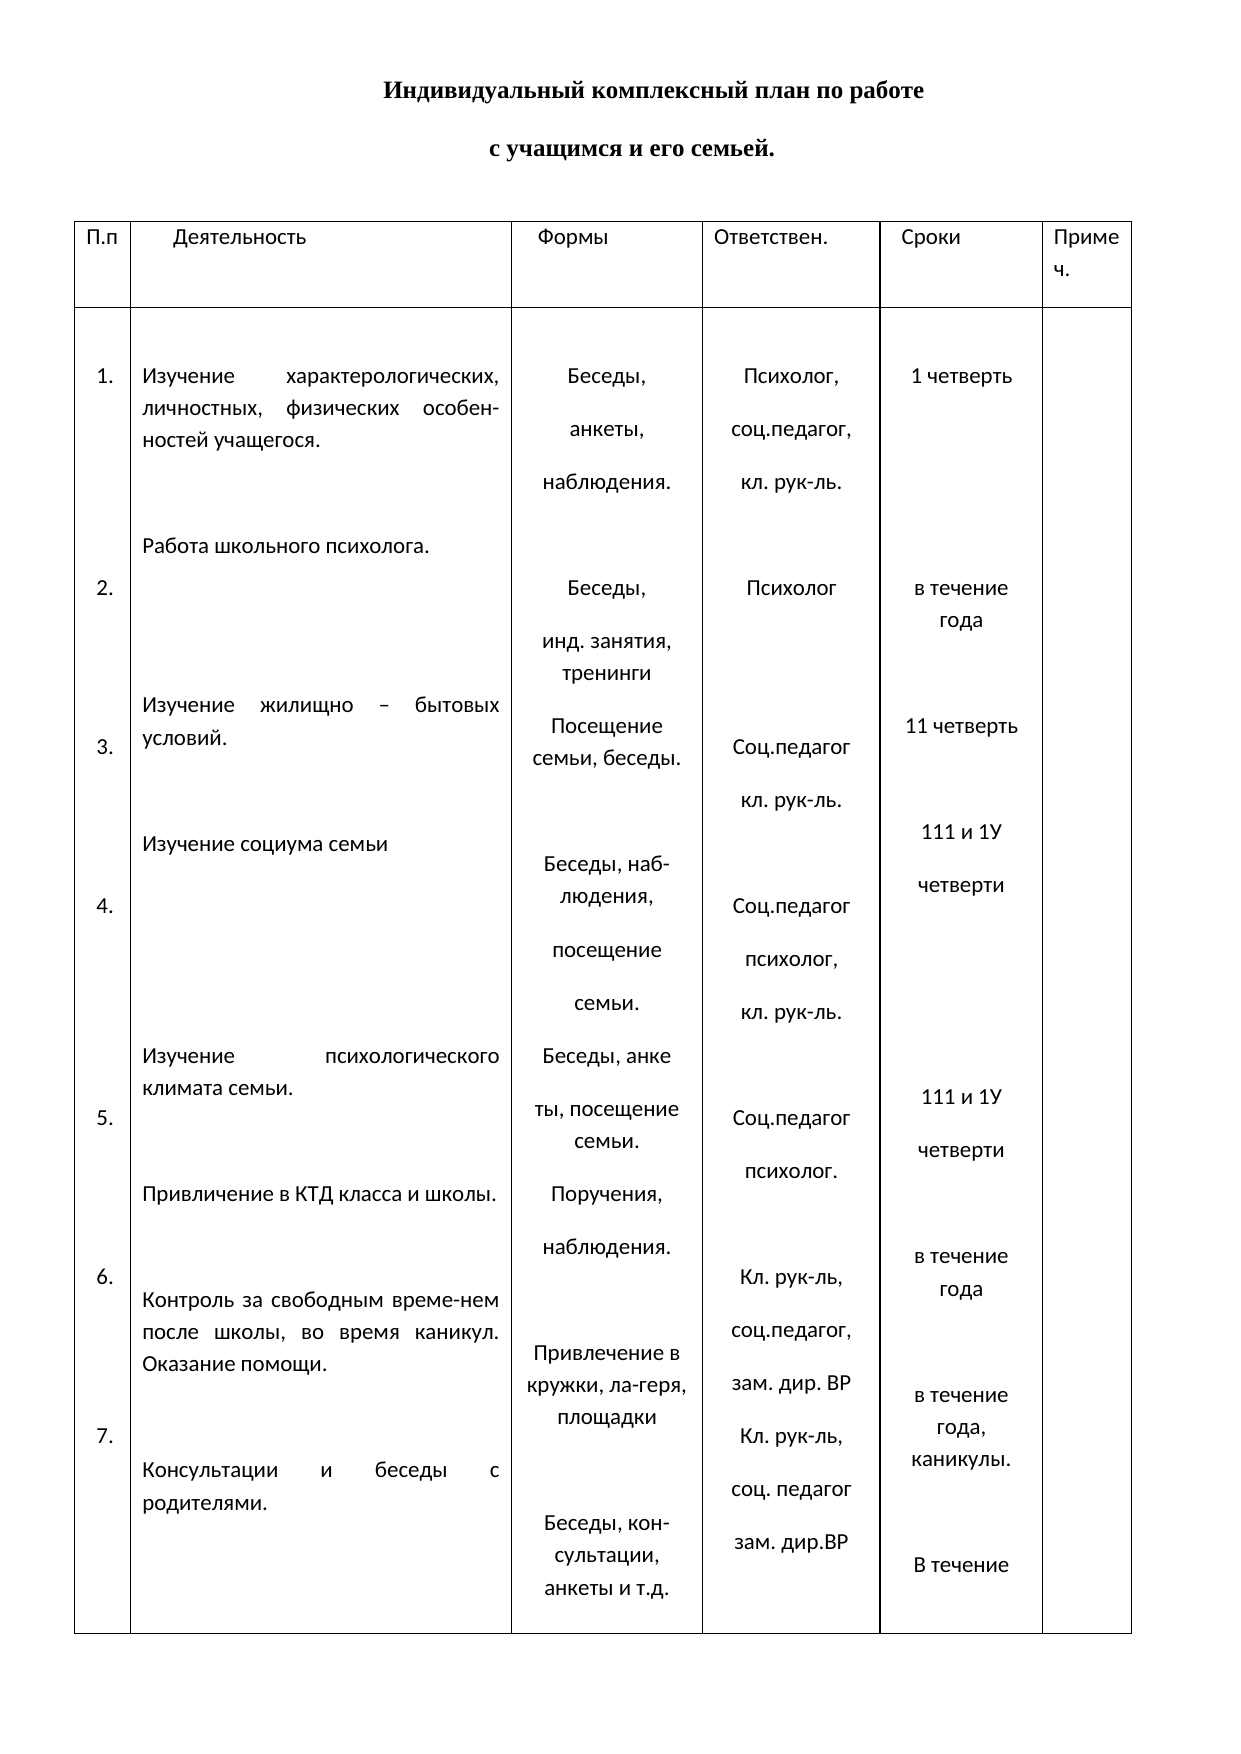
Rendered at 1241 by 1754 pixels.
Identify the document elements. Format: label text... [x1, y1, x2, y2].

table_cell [703, 308, 879, 1633]
table_header Формы [512, 222, 702, 307]
table_header Деятельность [131, 222, 511, 307]
table_cell [1043, 308, 1131, 1633]
table_header Примеч. [1043, 222, 1131, 307]
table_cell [131, 308, 511, 1633]
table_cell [881, 308, 1042, 1633]
table_header Ответствен. [703, 222, 879, 307]
table_header П.п [75, 222, 130, 307]
text Индивидуальный комплексный план по работе [156, 75, 1152, 104]
table_header Сроки [881, 222, 1042, 307]
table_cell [75, 308, 130, 1633]
subtitle с учащимся и его семьей. [112, 133, 1152, 162]
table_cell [512, 308, 702, 1633]
